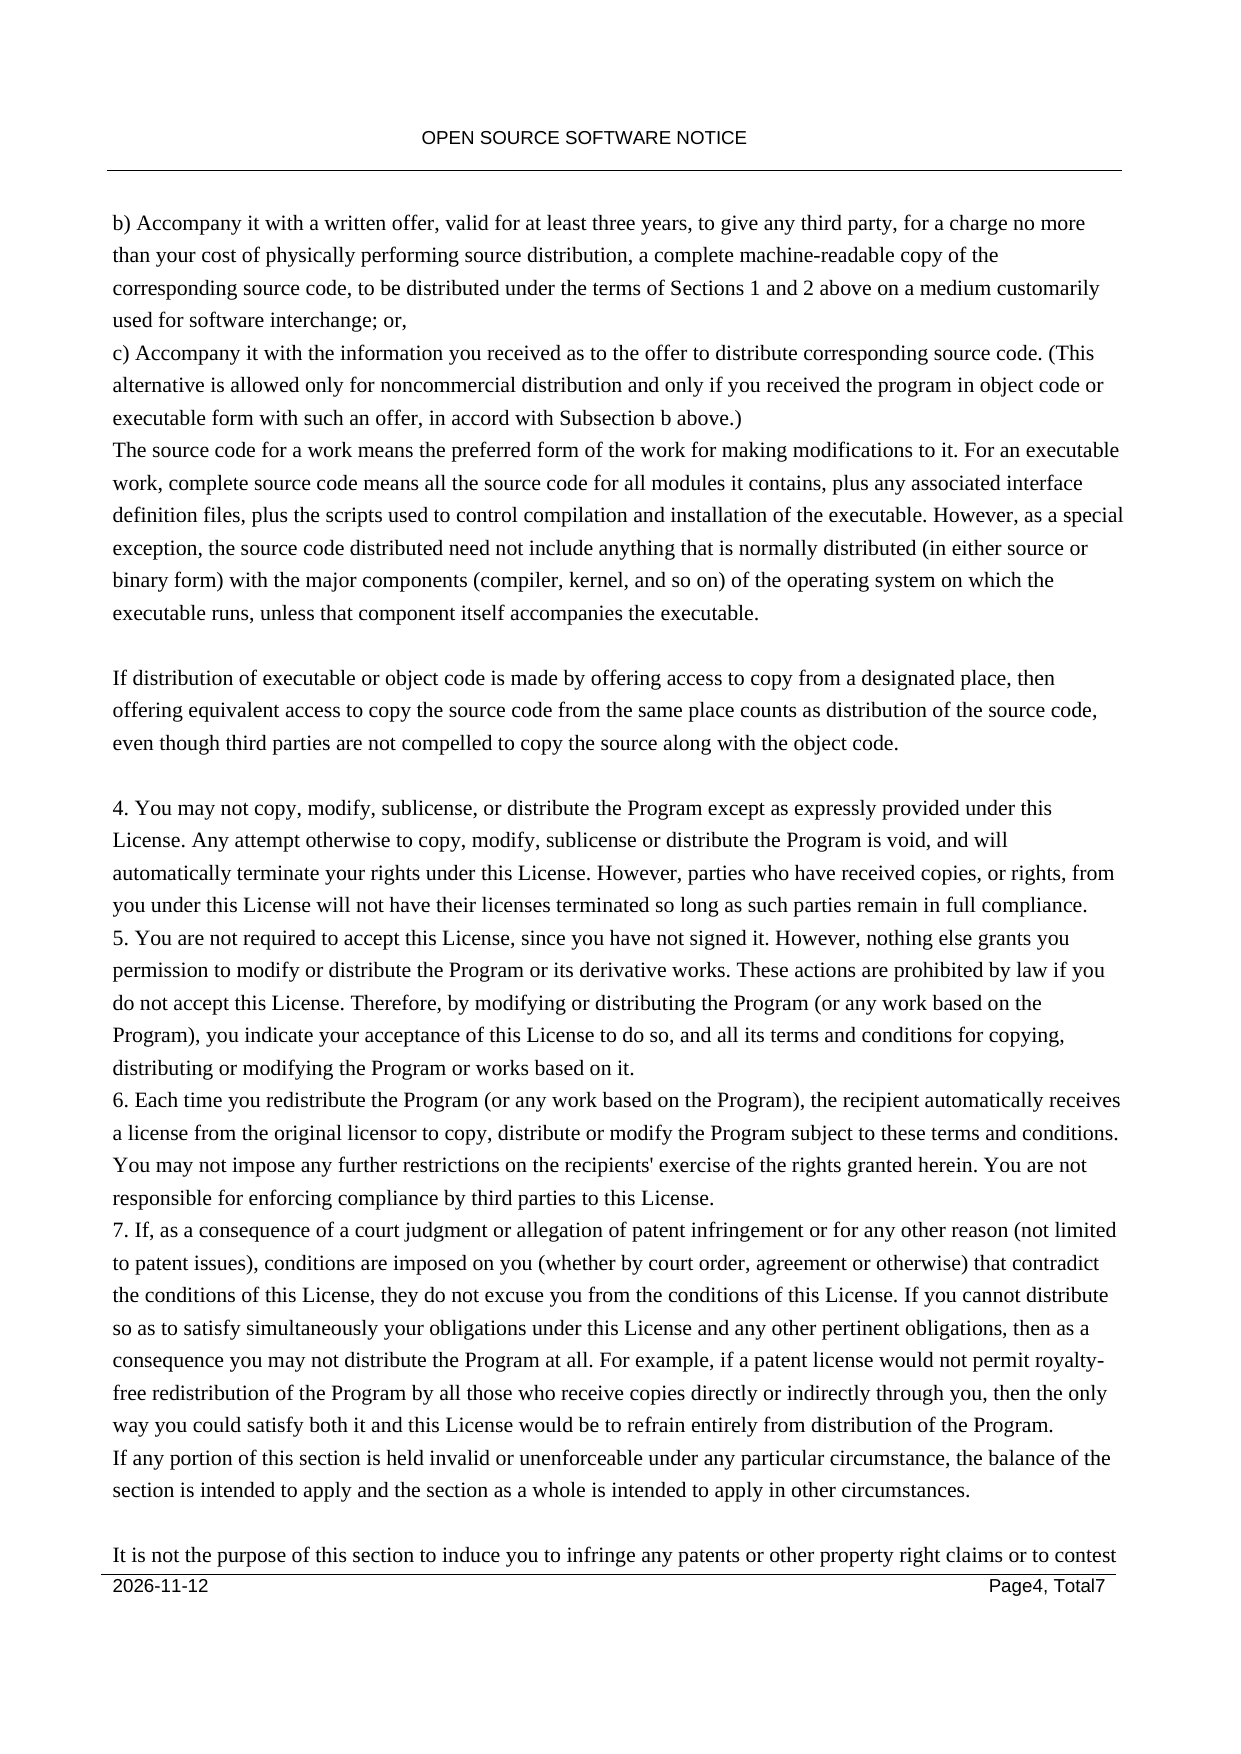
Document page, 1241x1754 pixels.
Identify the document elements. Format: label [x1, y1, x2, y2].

text [112, 206, 1128, 1571]
